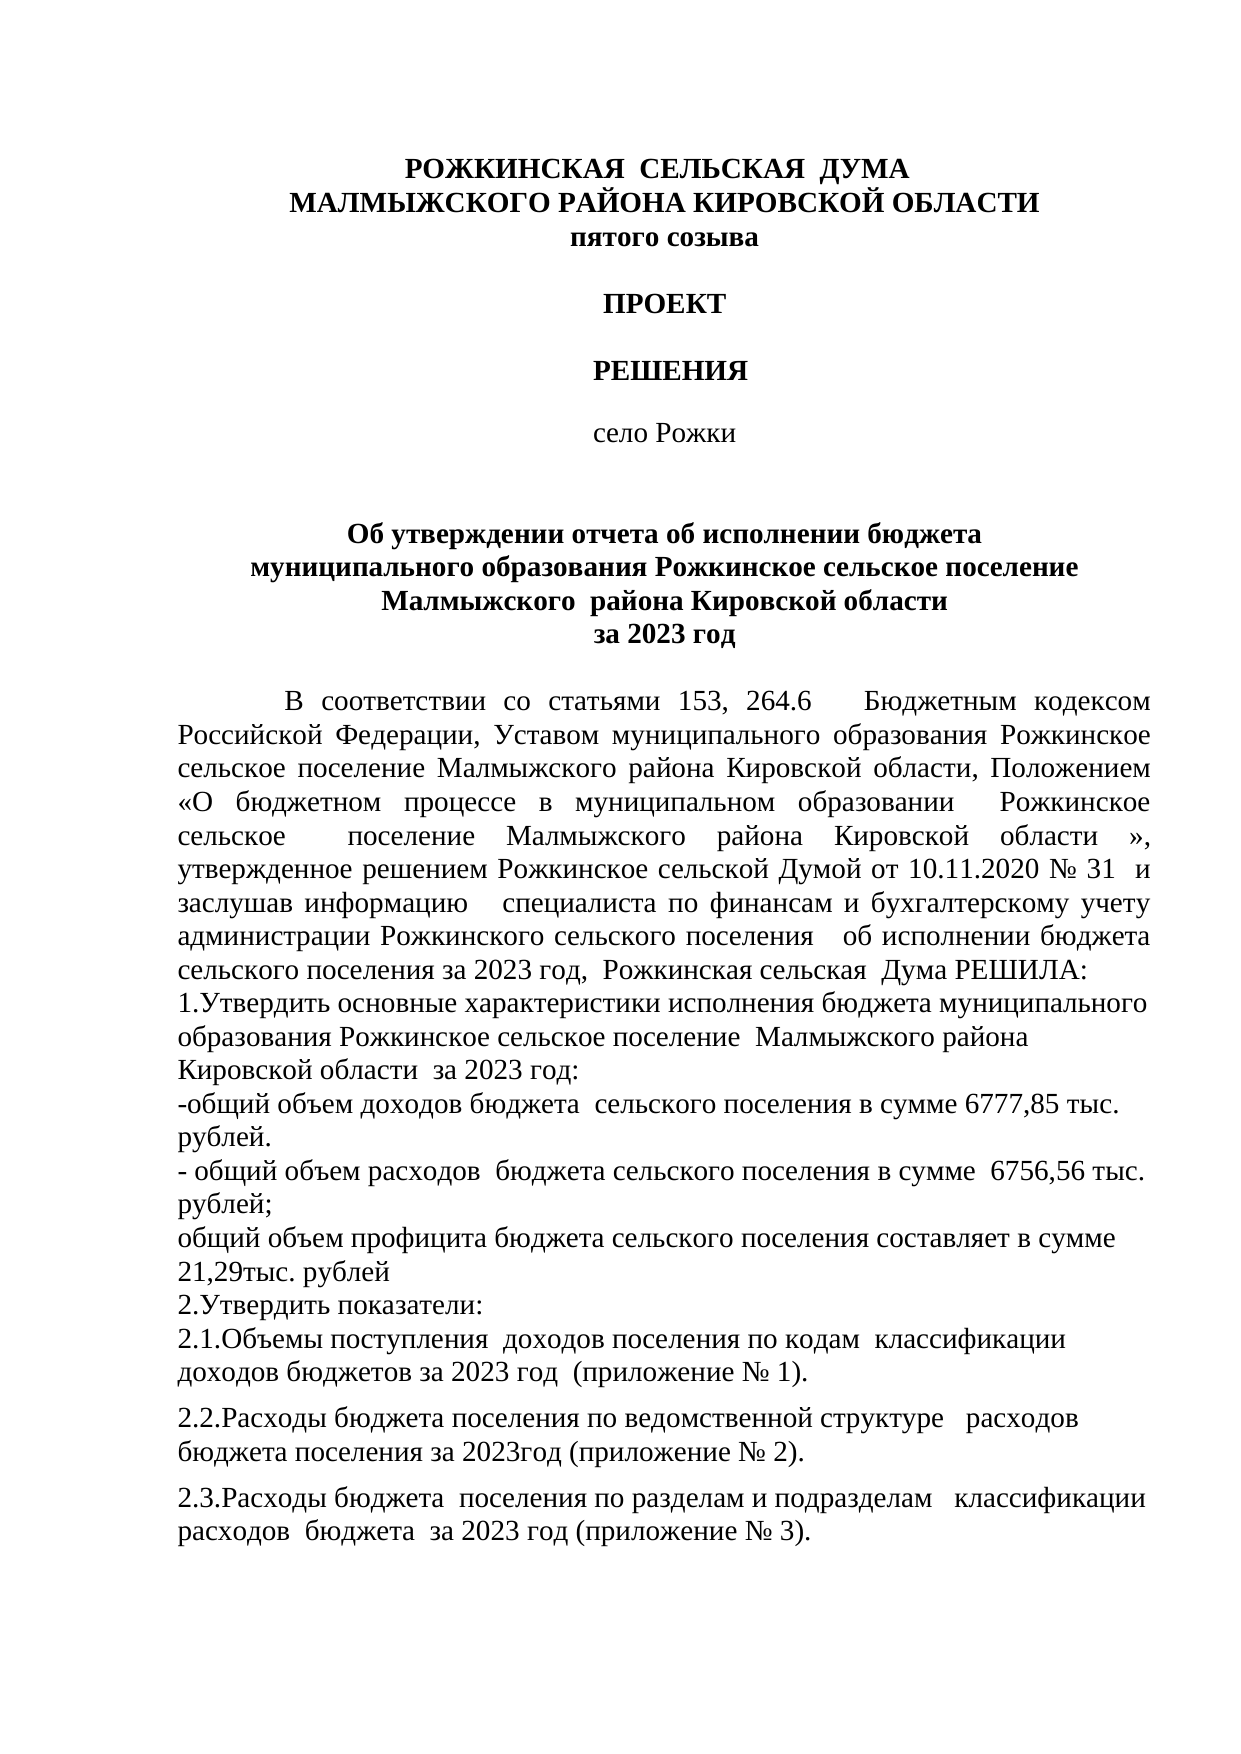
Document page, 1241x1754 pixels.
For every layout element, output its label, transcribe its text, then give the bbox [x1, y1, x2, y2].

text 2.3.Расходы бюджета поселения по разделам и подразделам классификации расходов бюджета за 2023 год (приложение № 3). [177, 1480, 1152, 1547]
text общий объем профицита бюджета сельского поселения составляет в сумме 21,29тыс. рублей [177, 1220, 1152, 1287]
text Об утверждении отчета об исполнении бюджета [177, 516, 1152, 549]
text Малмыжского района Кировской области [177, 583, 1152, 616]
text В соответствии со статьями 153, 264.6 Бюджетным кодексом Российской Федерации, Уставом муниципального образования Рожкинское сельское поселение Малмыжского района Кировской области, Положением «О бюджетном процессе в муниципальном образовании Рожкинское сельское поселение Малмыжского района Кировской области », утвержденное решением Рожкинское сельской Думой от 10.11.2020 № 31 и заслушав информацию специалиста по финансам и бухгалтерскому учету администрации Рожкинского сельского поселения об исполнении бюджета сельского поселения за 2023 год, Рожкинская сельская Дума РЕШИЛА: [177, 683, 1152, 985]
text 2.1.Объемы поступления доходов поселения по кодам классификации доходов бюджетов за 2023 год (приложение № 1). [177, 1321, 1152, 1388]
text 1.Утвердить основные характеристики исполнения бюджета муниципального образования Рожкинское сельское поселение Малмыжского района Кировской области за 2023 год: [177, 985, 1152, 1086]
text РЕШЕНИЯ [177, 353, 1152, 386]
text -общий объем доходов бюджета сельского поселения в сумме 6777,85 тыс. рублей. [177, 1086, 1152, 1153]
text ПРОЕКТ [177, 286, 1152, 319]
text за 2023 год [177, 616, 1152, 650]
text 2.Утвердить показатели: [177, 1287, 1152, 1321]
text пятого созыва [177, 219, 1152, 252]
text муниципального образования Рожкинское сельское поселение [177, 549, 1152, 583]
text РОЖКИНСКАЯ СЕЛЬСКАЯ ДУМА [177, 152, 1137, 185]
text - общий объем расходов бюджета сельского поселения в сумме 6756,56 тыс. рублей; [177, 1153, 1152, 1220]
text село Рожки [177, 415, 1152, 449]
text МАЛМЫЖСКОГО РАЙОНА КИРОВСКОЙ ОБЛАСТИ [177, 185, 1152, 219]
text 2.2.Расходы бюджета поселения по ведомственной структуре расходов бюджета поселения за 2023год (приложение № 2). [177, 1400, 1152, 1467]
